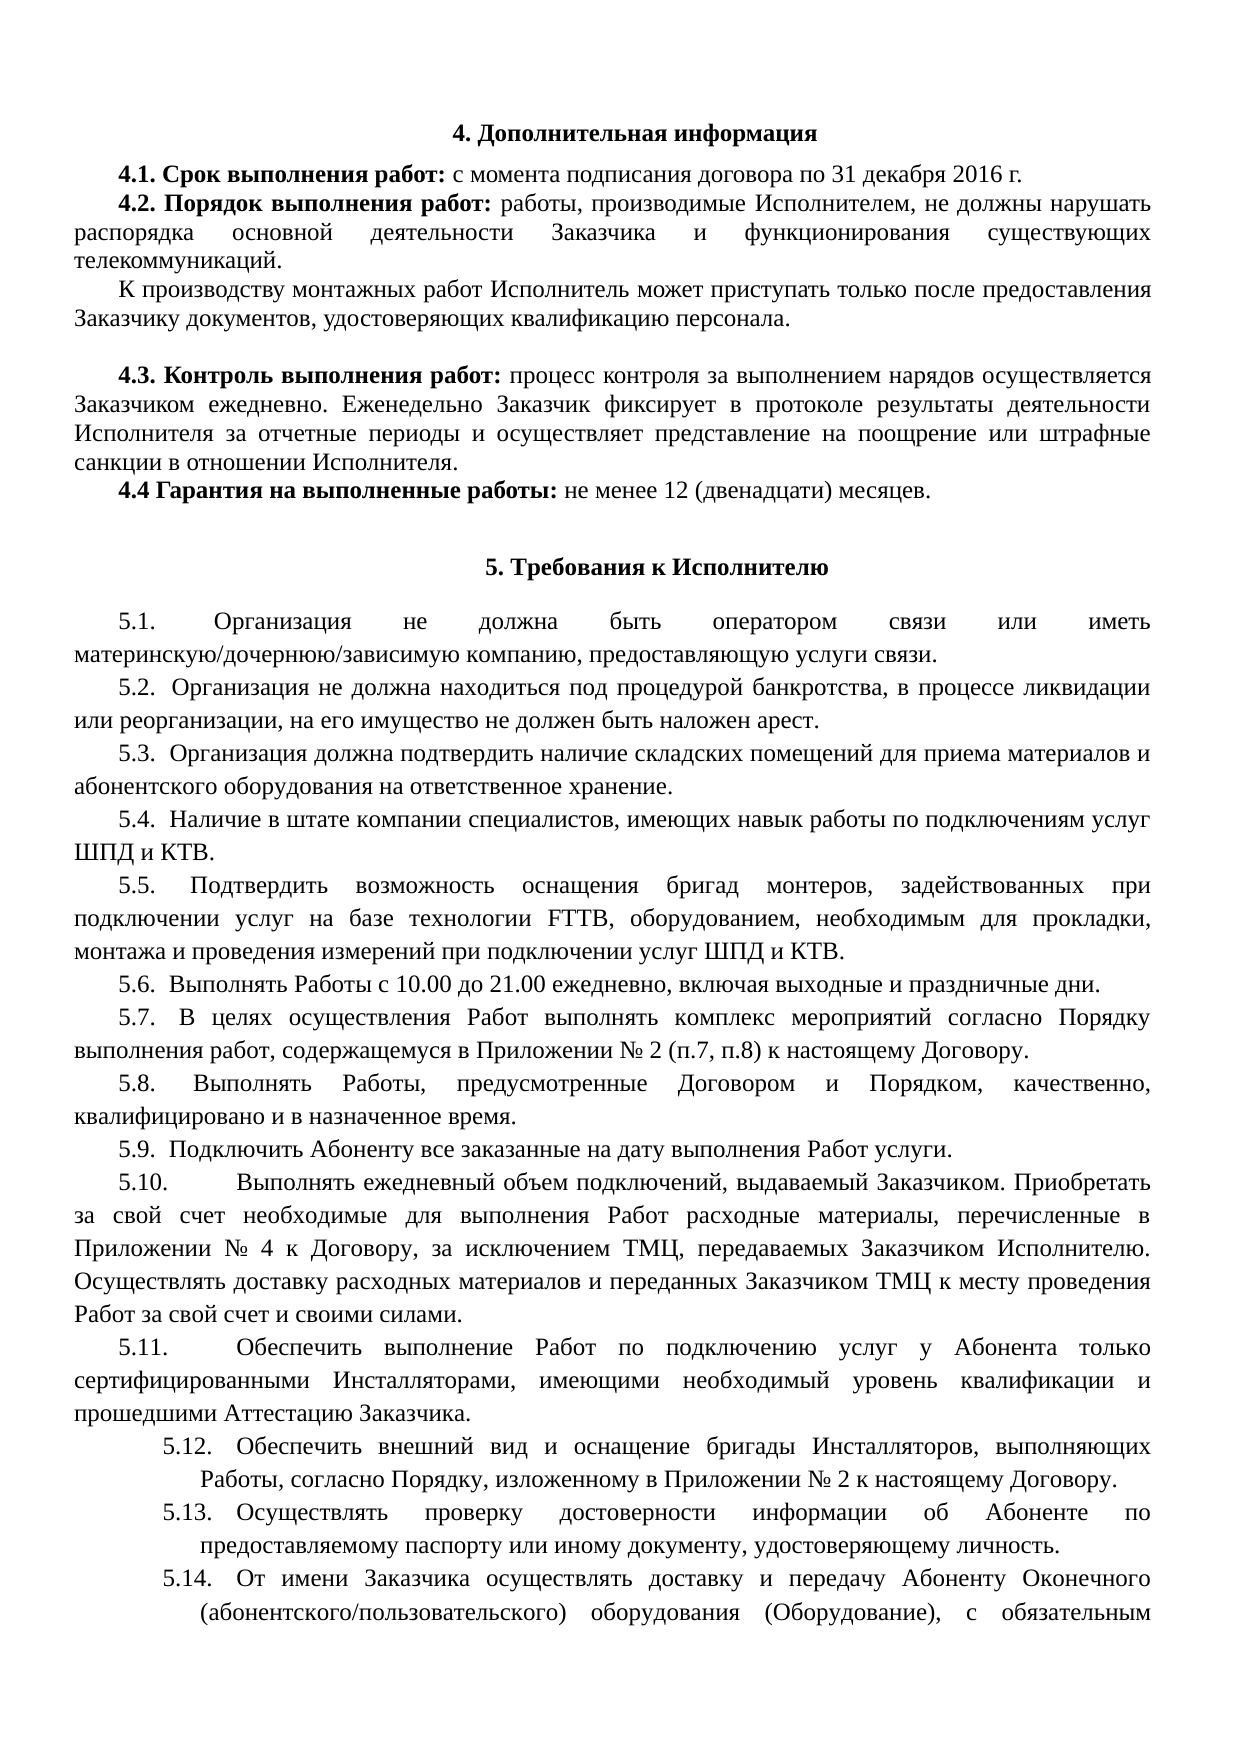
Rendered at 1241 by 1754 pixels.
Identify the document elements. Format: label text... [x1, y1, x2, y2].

text К производству монтажных работ Исполнитель может приступать только после предоставления Заказчику документов, удостоверяющих квалификацию персонала. [74, 274, 1152, 332]
text 4. Дополнительная информация [74, 118, 1152, 147]
list Организация не должна находиться под процедурой банкротства, в процессе ликвидации или реорганизации, на его имущество не должен быть наложен арест. [74, 672, 1152, 734]
text 5. Требования к Исполнителю [162, 552, 1152, 581]
list Выполнять Работы с 10.00 до 21.00 ежедневно, включая выходные и праздничные дни. [74, 969, 1152, 998]
list Организация не должна быть оператором связи или иметь материнскую/дочернюю/зависимую компанию, предоставляющую услуги связи. [74, 606, 1152, 668]
list Организация должна подтвердить наличие складских помещений для приема материалов и абонентского оборудования на ответственное хранение. [74, 738, 1152, 800]
list Подключить Абоненту все заказанные на дату выполнения Работ услуги. [74, 1134, 1152, 1163]
list Наличие в штате компании специалистов, имеющих навык работы по подключениям услуг ШПД и КТВ. [74, 804, 1152, 866]
text 4.4 Гарантия на выполненные работы: не менее 12 (двенадцати) месяцев. [74, 476, 1152, 504]
list Осуществлять проверку достоверности информации об Абоненте по предоставляемому паспорту или иному документу, удостоверяющему личность. [162, 1497, 1152, 1559]
list Выполнять ежедневный объем подключений, выдаваемый Заказчиком. Приобретать за свой счет необходимые для выполнения Работ расходные материалы, перечисленные в Приложении № 4 к Договору, за исключением ТМЦ, передаваемых Заказчиком Исполнителю. Осуществлять доставку расходных материалов и переданных Заказчиком ТМЦ к месту проведения Работ за свой счет и своими силами. [74, 1167, 1152, 1328]
list Обеспечить внешний вид и оснащение бригады Инсталляторов, выполняющих Работы, согласно Порядку, изложенному в Приложении № 2 к настоящему Договору. [162, 1431, 1152, 1493]
list Обеспечить выполнение Работ по подключению услуг у Абонента только сертифицированными Инсталляторами, имеющими необходимый уровень квалификации и прошедшими Аттестацию Заказчика. [74, 1332, 1152, 1427]
text 4.2. Порядок выполнения работ: работы, производимые Исполнителем, не должны нарушать распорядка основной деятельности Заказчика и функционирования существующих телекоммуникаций. [74, 188, 1152, 274]
text 4.1. Срок выполнения работ: с момента подписания договора по 31 декабря 2016 г. [74, 159, 1152, 188]
list Подтвердить возможность оснащения бригад монтеров, задействованных при подключении услуг на базе технологии FTTB, оборудованием, необходимым для прокладки, монтажа и проведения измерений при подключении услуг ШПД и КТВ. [74, 870, 1152, 965]
text 4.3. Контроль выполнения работ: процесс контроля за выполнением нарядов осуществляется Заказчиком ежедневно. Еженедельно Заказчик фиксирует в протоколе результаты деятельности Исполнителя за отчетные периоды и осуществляет представление на поощрение или штрафные санкции в отношении Исполнителя. [74, 361, 1152, 476]
list Выполнять Работы, предусмотренные Договором и Порядком, качественно, квалифицировано и в назначенное время. [74, 1068, 1152, 1130]
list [162, 1563, 1152, 1625]
list В целях осуществления Работ выполнять комплекс мероприятий согласно Порядку выполнения работ, содержащемуся в Приложении № 2 (п.7, п.8) к настоящему Договору. [74, 1002, 1152, 1064]
